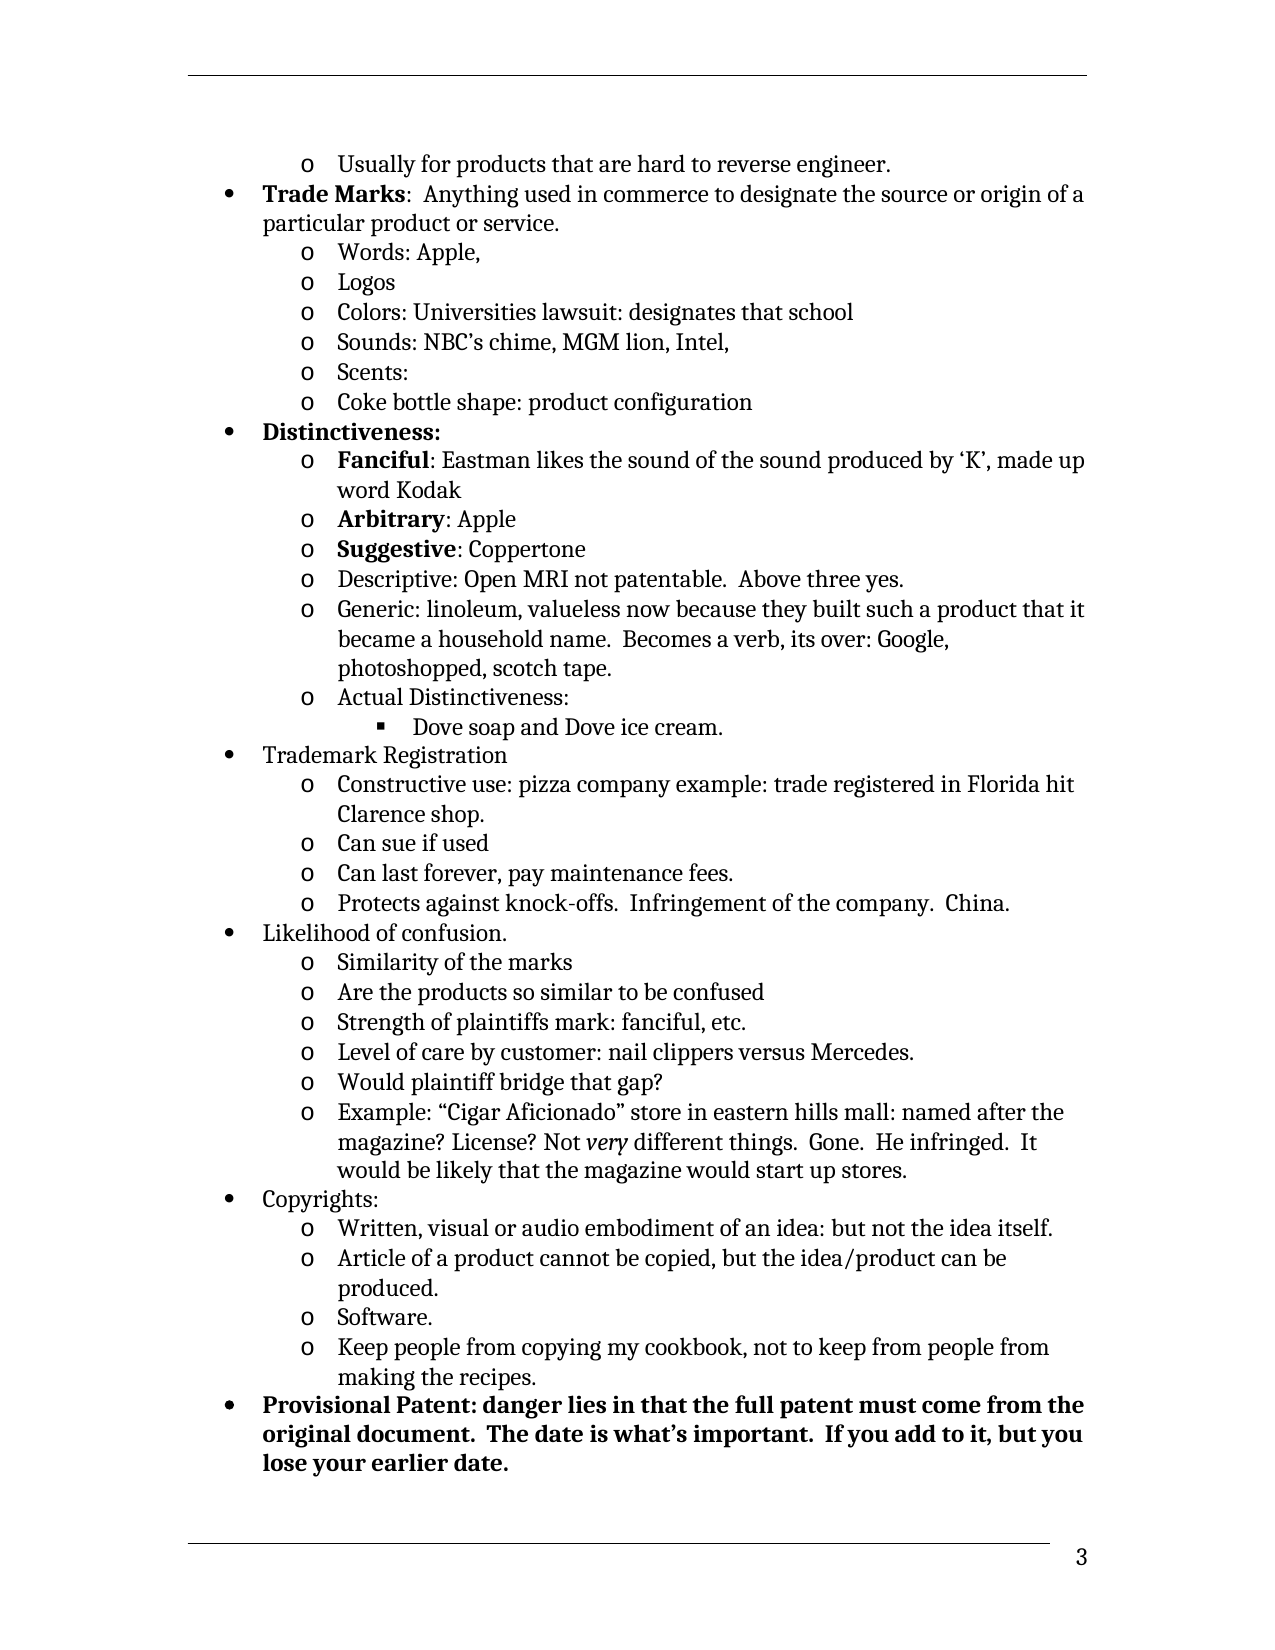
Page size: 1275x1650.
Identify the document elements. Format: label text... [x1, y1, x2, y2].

list Sounds: NBC’s chime, MGM lion, Intel, [300, 327, 1087, 357]
list Descriptive: Open MRI not patentable. Above three yes. [300, 565, 1087, 595]
list Dove soap and Dove ice cream. [375, 712, 1087, 741]
list Strength of plaintiffs mark: fanciful, etc. [300, 1007, 1087, 1037]
list Logos [300, 267, 1087, 297]
list Article of a product cannot be copied, but the idea/product can be produced. [300, 1244, 1087, 1302]
list Coke bottle shape: product configuration [300, 387, 1087, 417]
list Actual Distinctiveness: [300, 682, 1087, 712]
list Protects against knock-offs. Infringement of the company. China. [300, 889, 1087, 919]
list Generic: linoleum, valueless now because they built such a product that it became a household name. Becomes a verb, its over: Google, photoshopped, scotch tape. [300, 595, 1087, 682]
list Level of care by customer: nail clippers versus Mercedes. [300, 1037, 1087, 1067]
list Trademark Registration [225, 741, 1087, 770]
list Written, visual or audio embodiment of an idea: but not the idea itself. [300, 1214, 1087, 1244]
list Colors: Universities lawsuit: designates that school [300, 297, 1087, 327]
list Provisional Patent: danger lies in that the full patent must come from the original document. The date is what’s important. If you add to it, but you lose your earlier date. [225, 1391, 1087, 1477]
list Similarity of the marks [300, 947, 1087, 977]
list Would plaintiff bridge that gap? [300, 1067, 1087, 1097]
list Words: Apple, [300, 237, 1087, 267]
list Example: “Cigar Aficionado” store in eastern hills mall: named after the magazine? License? Not very different things. Gone. He infringed. It would be likely that the magazine would start up stores. [300, 1097, 1087, 1185]
list Distinctiveness: [225, 417, 1087, 446]
list Scents: [300, 357, 1087, 387]
list Arbitrary: Apple [300, 505, 1087, 535]
list Usually for products that are hard to reverse engineer. [300, 150, 1087, 180]
list Copyrights: [225, 1185, 1087, 1214]
list Can sue if used [300, 829, 1087, 859]
list Software. [300, 1302, 1087, 1332]
list Can last forever, pay maintenance fees. [300, 859, 1087, 889]
list Trade Marks: Anything used in commerce to designate the source or origin of a particular product or service. [225, 180, 1087, 237]
list Keep people from copying my cookbook, not to keep from people from making the recipes. [300, 1332, 1087, 1391]
list Constructive use: pizza company example: trade registered in Florida hit Clarence shop. [300, 770, 1087, 829]
list Fanciful: Eastman likes the sound of the sound produced by ‘K’, made up word Kodak [300, 446, 1087, 505]
list Suggestive: Coppertone [300, 535, 1087, 565]
list Are the products so similar to be confused [300, 977, 1087, 1007]
list Likelihood of confusion. [225, 919, 1087, 947]
